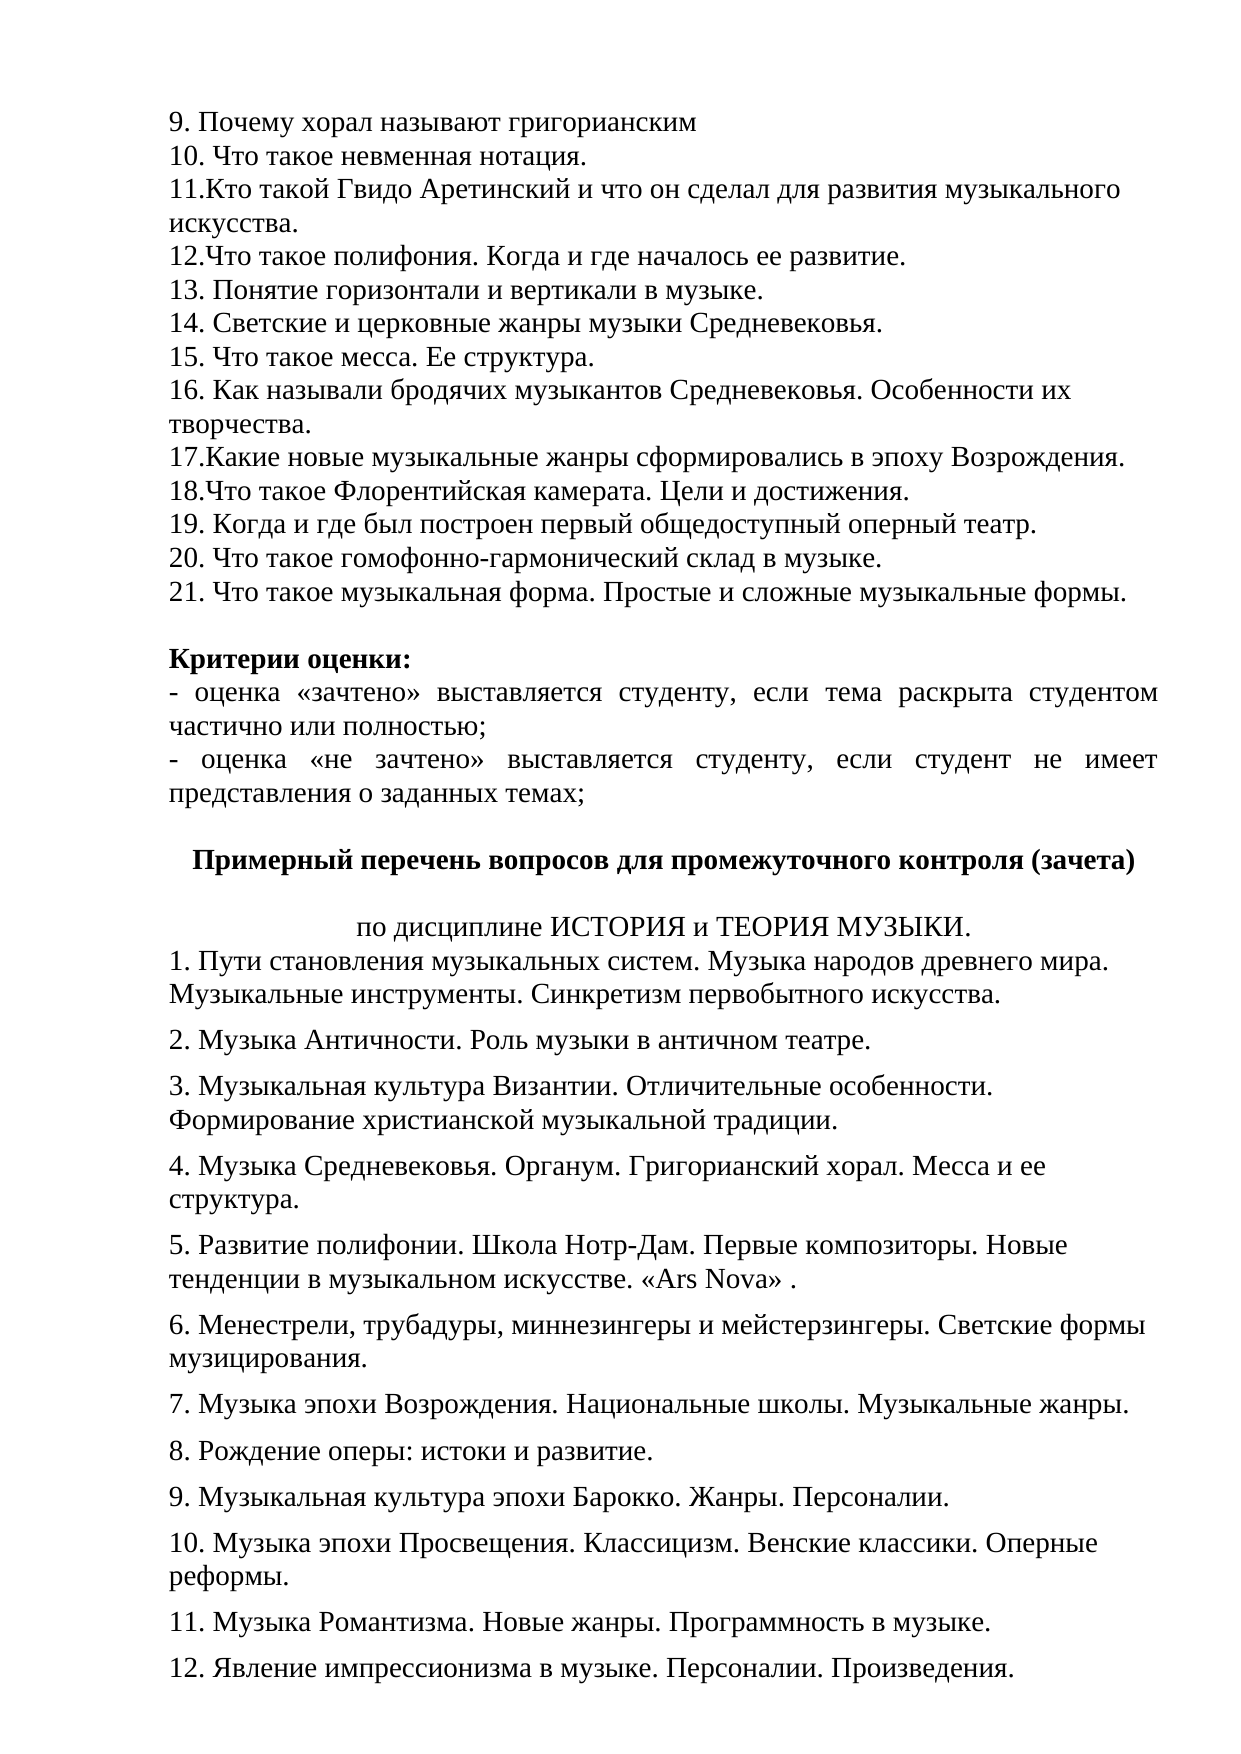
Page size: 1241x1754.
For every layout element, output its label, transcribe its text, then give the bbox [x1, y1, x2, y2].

text Примерный перечень вопросов для промежуточного контроля (зачета) [169, 842, 1159, 876]
text 9. Музыкальная культура эпохи Барокко. Жанры. Персоналии. [169, 1479, 1159, 1512]
text 10. Музыка эпохи Просвещения. Классицизм. Венские классики. Оперные реформы. [169, 1525, 1159, 1592]
text 21. Что такое музыкальная форма. Простые и сложные музыкальные формы. [169, 574, 1159, 607]
text 8. Рождение оперы: истоки и развитие. [169, 1433, 1159, 1466]
text 20. Что такое гомофонно-гармонический склад в музыке. [169, 540, 1159, 574]
text 1. Пути становления музыкальных систем. Музыка народов древнего мира. Музыкальные инструменты. Синкретизм первобытного искусства. [169, 943, 1159, 1010]
text - оценка «не зачтено» выставляется студенту, если студент не имеет представления о заданных темах; [169, 741, 1159, 808]
text 3. Музыкальная культура Византии. Отличительные особенности. Формирование христианской музыкальной традиции. [169, 1068, 1159, 1135]
text 11. Музыка Романтизма. Новые жанры. Программность в музыке. [169, 1604, 1159, 1638]
text 2. Музыка Античности. Роль музыки в античном театре. [169, 1022, 1159, 1056]
text Критерии оценки: [169, 641, 1159, 674]
text 11.Кто такой Гвидо Аретинский и что он сделал для развития музыкального искусства. [169, 171, 1159, 238]
text 19. Когда и где был построен первый общедоступный оперный театр. [169, 507, 1159, 540]
text 17.Какие новые музыкальные жанры сформировались в эпоху Возрождения. [169, 439, 1159, 473]
text по дисциплине ИСТОРИЯ и ТЕОРИЯ МУЗЫКИ. [169, 909, 1159, 943]
text 9. Почему хорал называют григорианским [169, 104, 1159, 138]
text 6. Менестрели, трубадуры, миннезингеры и мейстерзингеры. Светские формы музицирования. [169, 1307, 1159, 1374]
text 7. Музыка эпохи Возрождения. Национальные школы. Музыкальные жанры. [169, 1387, 1159, 1420]
text 12. Явление импрессионизма в музыке. Персоналии. Произведения. [169, 1650, 1159, 1684]
text 5. Развитие полифонии. Школа Нотр-Дам. Первые композиторы. Новые тенденции в музыкальном искусстве. «Ars Nova» . [169, 1227, 1159, 1294]
text 4. Музыка Средневековья. Органум. Григорианский хорал. Месса и ее структура. [169, 1148, 1159, 1215]
text 12.Что такое полифония. Когда и где началось ее развитие. [169, 238, 1159, 272]
text 13. Понятие горизонтали и вертикали в музыке. [169, 272, 1159, 305]
text 16. Как называли бродячих музыкантов Средневековья. Особенности их творчества. [169, 372, 1159, 439]
text 15. Что такое месса. Ее структура. [169, 339, 1159, 372]
text - оценка «зачтено» выставляется студенту, если тема раскрыта студентом частично или полностью; [169, 674, 1159, 741]
text 18.Что такое Флорентийская камерата. Цели и достижения. [169, 473, 1159, 507]
text 10. Что такое невменная нотация. [169, 138, 1159, 171]
text 14. Светские и церковные жанры музыки Средневековья. [169, 305, 1159, 339]
